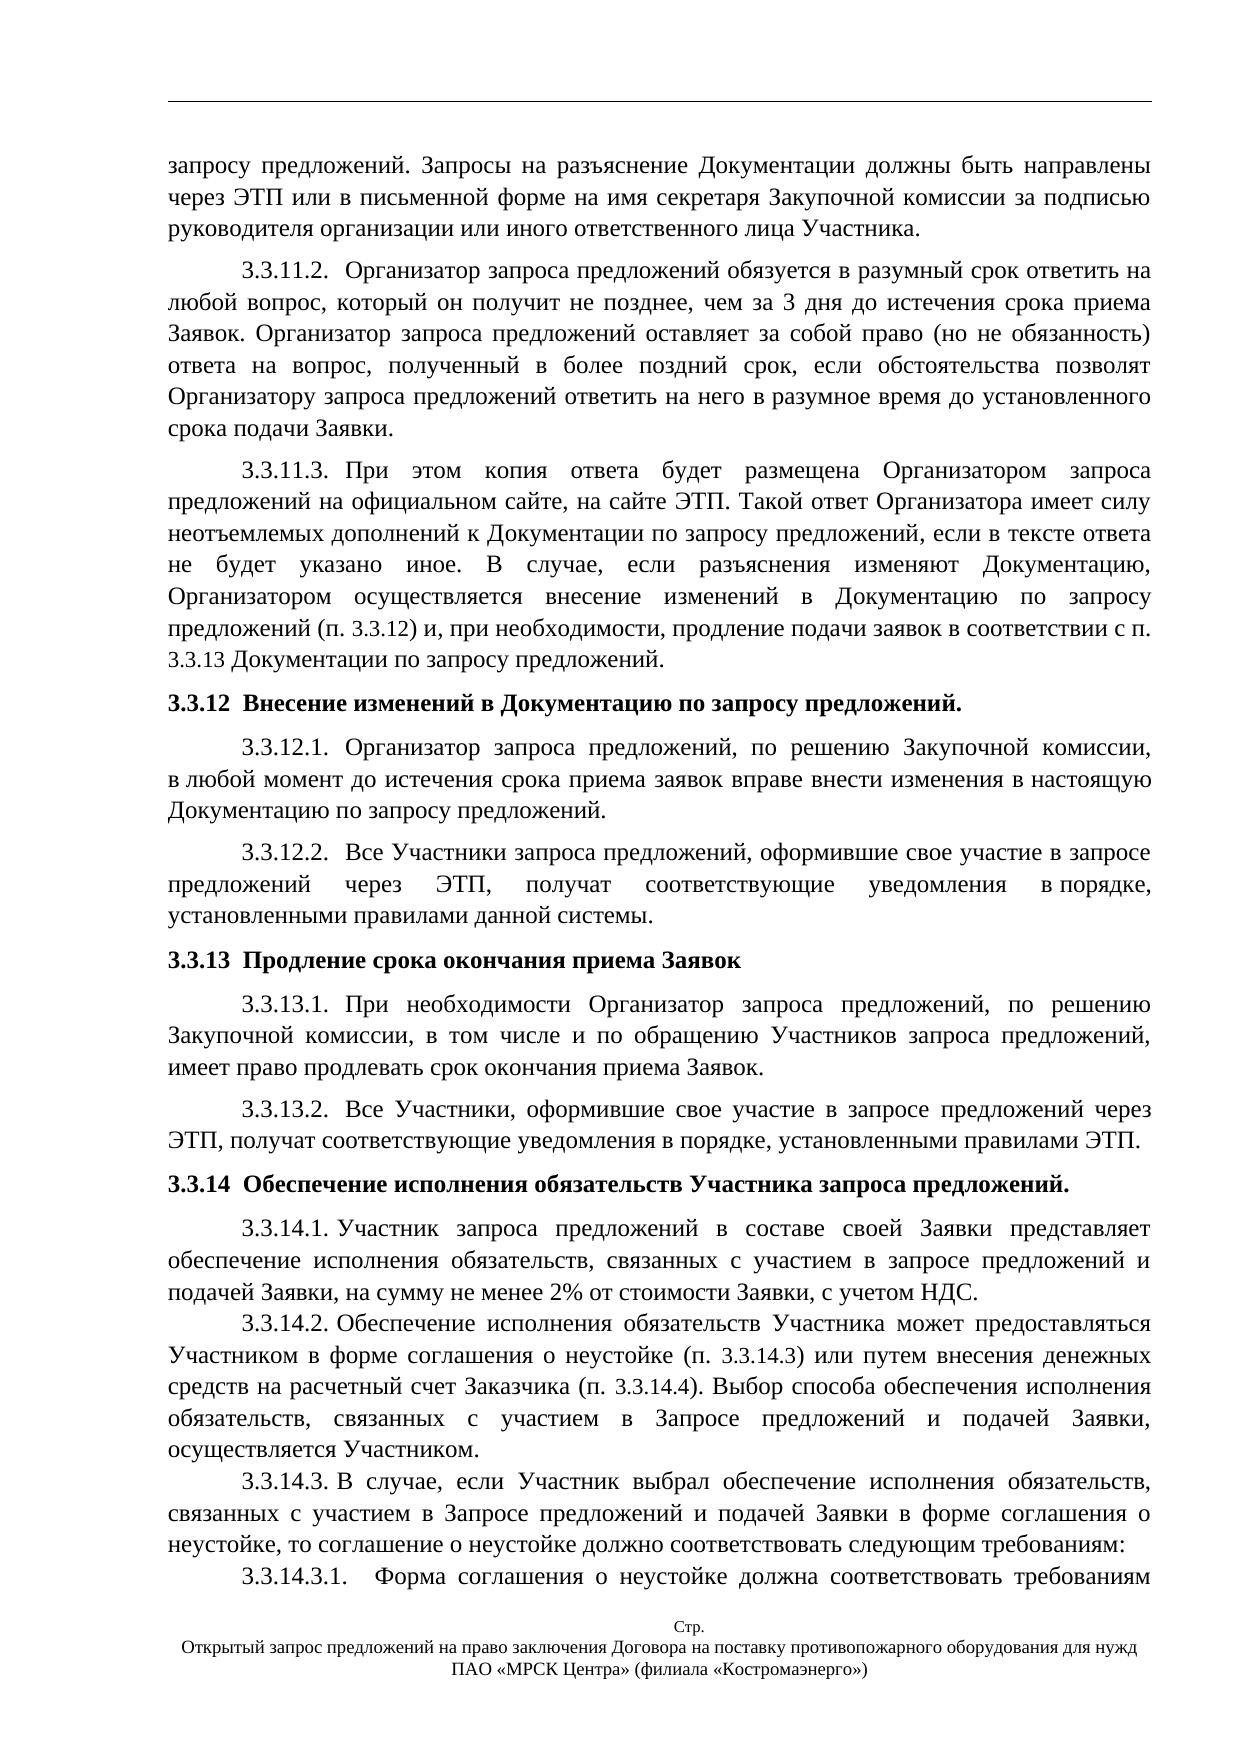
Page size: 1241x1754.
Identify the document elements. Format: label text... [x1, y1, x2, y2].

list Все Участники запроса предложений, оформившие свое участие в запросе предложений через ЭТП, получат соответствующие уведомления в порядке, установленными правилами данной системы. [168, 837, 1152, 929]
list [241, 1561, 1152, 1589]
list Организатор запроса предложений, по решению Закупочной комиссии, в любой момент до истечения срока приема заявок вправе внести изменения в настоящую Документацию по запросу предложений. [168, 732, 1152, 824]
subtitle Внесение изменений в Документацию по запросу предложений. [168, 688, 1152, 717]
list Участник запроса предложений в составе своей Заявки представляет обеспечение исполнения обязательств, связанных с участием в запросе предложений и подачей Заявки, на сумму не менее 2% от стоимости Заявки, с учетом НДС. [168, 1213, 1152, 1305]
subtitle Продление срока окончания приема Заявок [168, 945, 1152, 973]
list При необходимости Организатор запроса предложений, по решению Закупочной комиссии, в том числе и по обращению Участников запроса предложений, имеет право продлевать срок окончания приема Заявок. [168, 989, 1152, 1081]
list Обеспечение исполнения обязательств Участника может предоставляться Участником в форме соглашения о неустойке (п. 3.3.14.3) или путем внесения денежных средств на расчетный счет Заказчика (п. 3.3.14.4). Выбор способа обеспечения исполнения обязательств, связанных с участием в Запросе предложений и подачей Заявки, осуществляется Участником. [168, 1308, 1152, 1463]
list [168, 150, 1152, 242]
list В случае, если Участник выбрал обеспечение исполнения обязательств, связанных с участием в Запросе предложений и подачей Заявки в форме соглашения о неустойке, то соглашение о неустойке должно соответствовать следующим требованиям: [168, 1466, 1152, 1558]
list При этом копия ответа будет размещена Организатором запроса предложений на официальном сайте, на сайте ЭТП. Такой ответ Организатора имеет силу неотъемлемых дополнений к Документации по запросу предложений, если в тексте ответа не будет указано иное. В случае, если разъяснения изменяют Документацию, Организатором осуществляется внесение изменений в Документацию по запросу предложений (п. 3.3.12) и, при необходимости, продление подачи заявок в соответствии с п. 3.3.13 Документации по запросу предложений. [168, 455, 1152, 673]
list Организатор запроса предложений обязуется в разумный срок ответить на любой вопрос, который он получит не позднее, чем за 3 дня до истечения срока приема Заявок. Организатор запроса предложений оставляет за собой право (но не обязанность) ответа на вопрос, полученный в более поздний срок, если обстоятельства позволят Организатору запроса предложений ответить на него в разумное время до установленного срока подачи Заявки. [168, 255, 1152, 442]
list Все Участники, оформившие свое участие в запросе предложений через ЭТП, получат соответствующие уведомления в порядке, установленными правилами ЭТП. [168, 1094, 1152, 1154]
subtitle Обеспечение исполнения обязательств Участника запроса предложений. [168, 1169, 1152, 1198]
